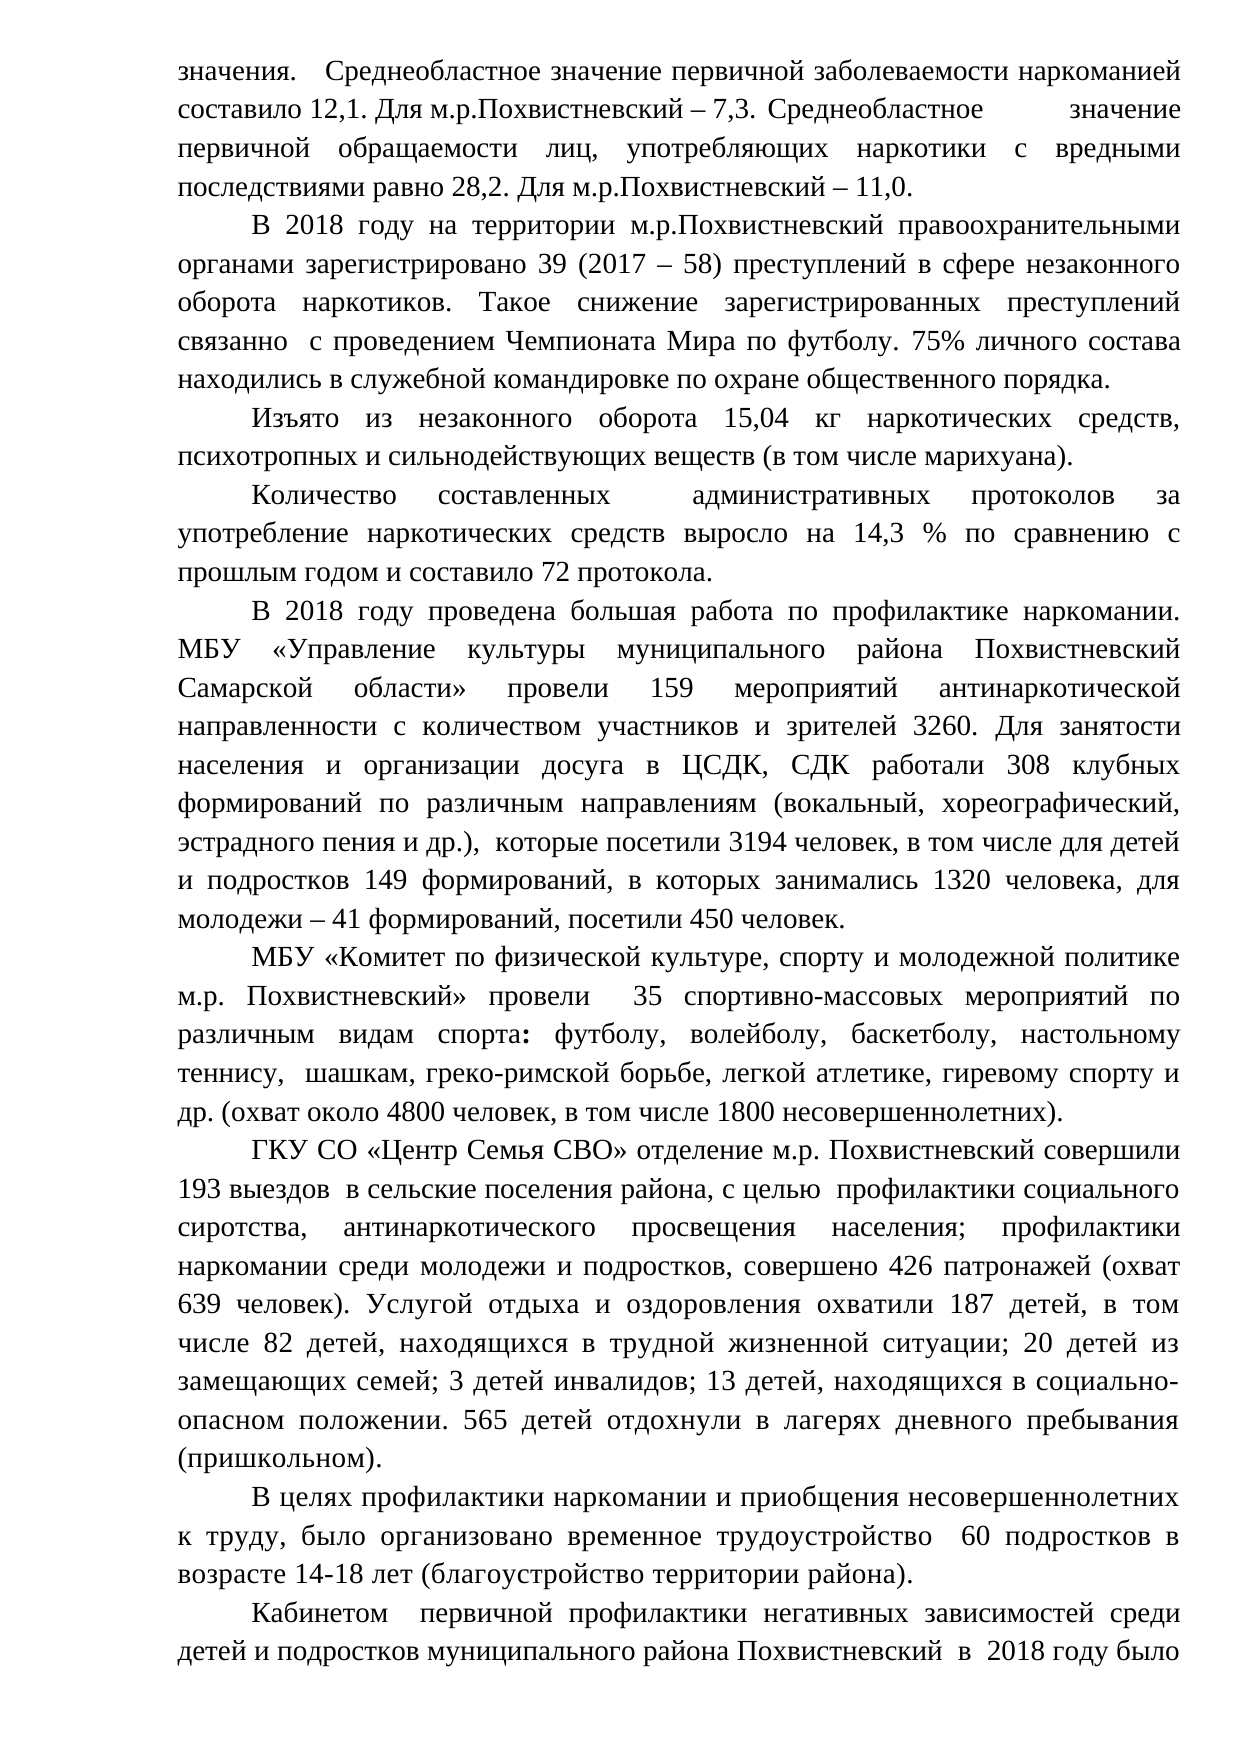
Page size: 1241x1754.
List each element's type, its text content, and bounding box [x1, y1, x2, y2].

text В 2018 году на территории м.р.Похвистневский правоохранительными органами зарегистрировано 39 (2017 – 58) преступлений в сфере незаконного оборота наркотиков. Такое снижение зарегистрированных преступлений связанно с проведением Чемпионата Мира по футболу. 75% личного состава находились в служебной командировке по охране общественного порядка. [177, 207, 1181, 395]
text В целях профилактики наркомании и приобщения несовершеннолетних к труду, было организовано временное трудоустройство 60 подростков в возрасте 14-18 лет (благоустройство территории района). [177, 1479, 1181, 1590]
text МБУ «Комитет по физической культуре, спорту и молодежной политике м.р. Похвистневский» провели 35 спортивно-массовых мероприятий по различным видам спорта: футболу, волейболу, баскетболу, настольному теннису, шашкам, греко-римской борьбе, легкой атлетике, гиревому спорту и др. (охват около 4800 человек, в том числе 1800 несовершеннолетних). [177, 939, 1181, 1127]
text ГКУ СО «Центр Семья СВО» отделение м.р. Похвистневский совершили 193 выездов в сельские поселения района, с целью профилактики социального сиротства, антинаркотического просвещения населения; профилактики наркомании среди молодежи и подростков, совершено 426 патронажей (охват 639 человек). Услугой отдыха и оздоровления охватили 187 детей, в том числе 82 детей, находящихся в трудной жизненной ситуации; 20 детей из замещающих семей; 3 детей инвалидов; 13 детей, находящихся в социально-опасном положении. 565 детей отдохнули в лагерях дневного пребывания (пришкольном). [177, 1132, 1181, 1474]
text Количество составленных административных протоколов за употребление наркотических средств выросло на 14,3 % по сравнению с прошлым годом и составило 72 протокола. [177, 477, 1181, 588]
text Изъято из незаконного оборота 15,04 кг наркотических средств, психотропных и сильнодействующих веществ (в том числе марихуана). [177, 400, 1181, 472]
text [177, 53, 1181, 202]
text В 2018 году проведена большая работа по профилактике наркомании. МБУ «Управление культуры муниципального района Похвистневский Самарской области» провели 159 мероприятий антинаркотической направленности с количеством участников и зрителей 3260. Для занятости населения и организации досуга в ЦСДК, СДК работали 308 клубных формирований по различным направлениям (вокальный, хореографический, эстрадного пения и др.), которые посетили 3194 человек, в том числе для детей и подростков 149 формирований, в которых занимались 1320 человека, для молодежи – 41 формирований, посетили 450 человек. [177, 593, 1181, 934]
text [177, 1595, 1181, 1667]
